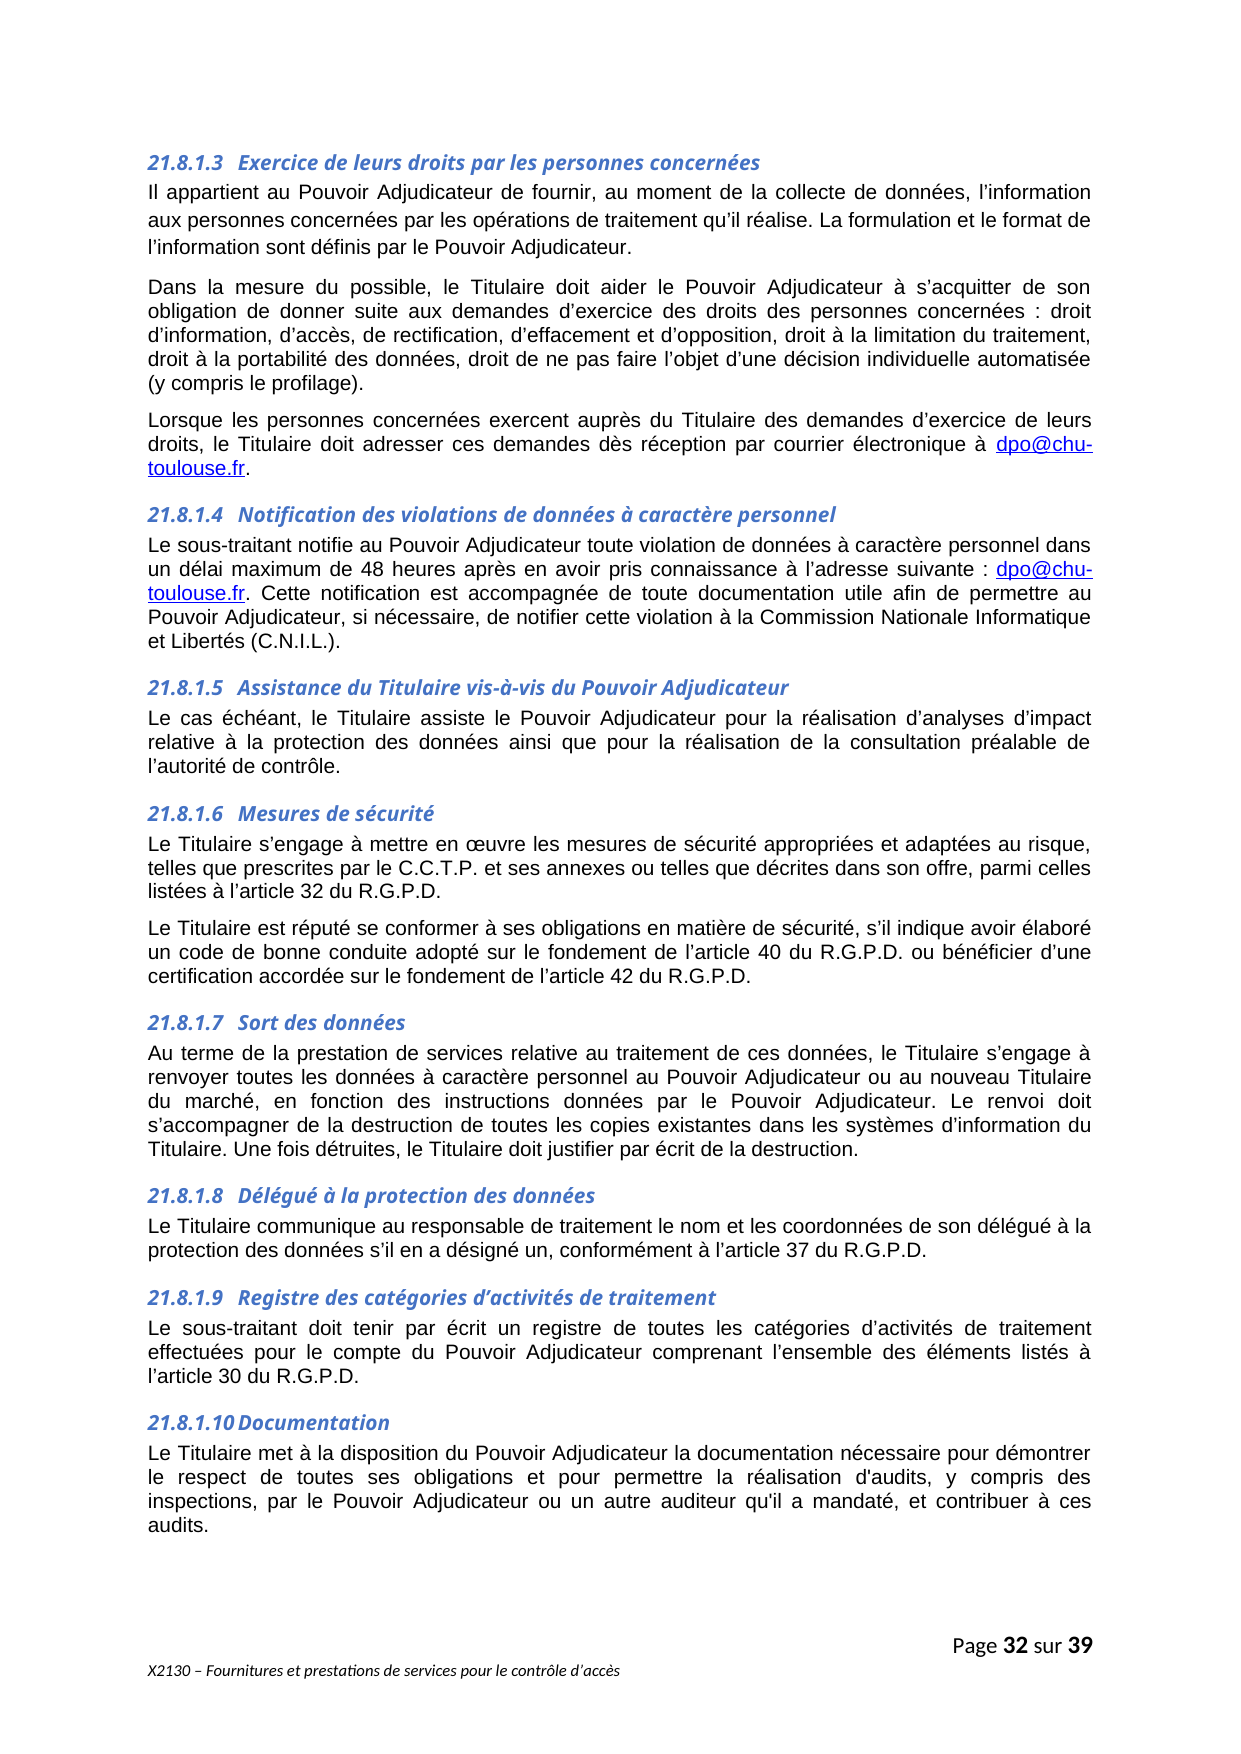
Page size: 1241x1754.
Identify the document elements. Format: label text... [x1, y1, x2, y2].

text Le Titulaire s’engage à mettre en œuvre les mesures de sécurité appropriées et adaptées au risque, telles que prescrites par le C.C.T.P. et ses annexes ou telles que décrites dans son offre, parmi celles listées à l’article 32 du R.G.P.D. [148, 831, 1093, 903]
text Il appartient au Pouvoir Adjudicateur de fournir, au moment de la collecte de données, l’information aux personnes concernées par les opérations de traitement qu’il réalise. La formulation et le format de l’information sont définis par le Pouvoir Adjudicateur. [148, 180, 1093, 259]
subtitle Documentation [148, 1408, 1093, 1437]
subtitle Registre des catégories d’activités de traitement [148, 1283, 1093, 1311]
text Au terme de la prestation de services relative au traitement de ces données, le Titulaire s’engage à renvoyer toutes les données à caractère personnel au Pouvoir Adjudicateur ou au nouveau Titulaire du marché, en fonction des instructions données par le Pouvoir Adjudicateur. Le renvoi doit s’accompagner de la destruction de toutes les copies existantes dans les systèmes d’information du Titulaire. Une fois détruites, le Titulaire doit justifier par écrit de la destruction. [148, 1041, 1093, 1161]
subtitle Délégué à la protection des données [148, 1182, 1093, 1210]
text Le Titulaire est réputé se conformer à ses obligations en matière de sécurité, s’il indique avoir élaboré un code de bonne conduite adopté sur le fondement de l’article 40 du R.G.P.D. ou bénéficier d’une certification accordée sur le fondement de l’article 42 du R.G.P.D. [148, 916, 1093, 988]
text Le Titulaire met à la disposition du Pouvoir Adjudicateur la documentation nécessaire pour démontrer le respect de toutes ses obligations et pour permettre la réalisation d'audits, y compris des inspections, par le Pouvoir Adjudicateur ou un autre auditeur qu'il a mandaté, et contribuer à ces audits. [148, 1441, 1093, 1537]
subtitle Mesures de sécurité [148, 799, 1093, 827]
text Dans la mesure du possible, le Titulaire doit aider le Pouvoir Adjudicateur à s’acquitter de son obligation de donner suite aux demandes d’exercice des droits des personnes concernées : droit d’information, d’accès, de rectification, d’effacement et d’opposition, droit à la limitation du traitement, droit à la portabilité des données, droit de ne pas faire l’objet d’une décision individuelle automatisée (y compris le profilage). [148, 275, 1093, 395]
subtitle Exercice de leurs droits par les personnes concernées [148, 148, 1093, 176]
text Le Titulaire communique au responsable de traitement le nom et les coordonnées de son délégué à la protection des données s’il en a désigné un, conformément à l’article 37 du R.G.P.D. [148, 1214, 1093, 1262]
subtitle Assistance du Titulaire vis-à-vis du Pouvoir Adjudicateur [148, 673, 1093, 702]
text Le sous-traitant notifie au Pouvoir Adjudicateur toute violation de données à caractère personnel dans un délai maximum de 48 heures après en avoir pris connaissance à l’adresse suivante : dpo@chu-toulouse.fr. Cette notification est accompagnée de toute documentation utile afin de permettre au Pouvoir Adjudicateur, si nécessaire, de notifier cette violation à la Commission Nationale Informatique et Libertés (C.N.I.L.). [148, 533, 1093, 653]
subtitle Notification des violations de données à caractère personnel [148, 500, 1093, 529]
text Le cas échéant, le Titulaire assiste le Pouvoir Adjudicateur pour la réalisation d’analyses d’impact relative à la protection des données ainsi que pour la réalisation de la consultation préalable de l’autorité de contrôle. [148, 706, 1093, 778]
text Le sous-traitant doit tenir par écrit un registre de toutes les catégories d’activités de traitement effectuées pour le compte du Pouvoir Adjudicateur comprenant l’ensemble des éléments listés à l’article 30 du R.G.P.D. [148, 1316, 1093, 1387]
subtitle Sort des données [148, 1008, 1093, 1037]
text Lorsque les personnes concernées exercent auprès du Titulaire des demandes d’exercice de leurs droits, le Titulaire doit adresser ces demandes dès réception par courrier électronique à dpo@chu-toulouse.fr. [148, 407, 1093, 479]
